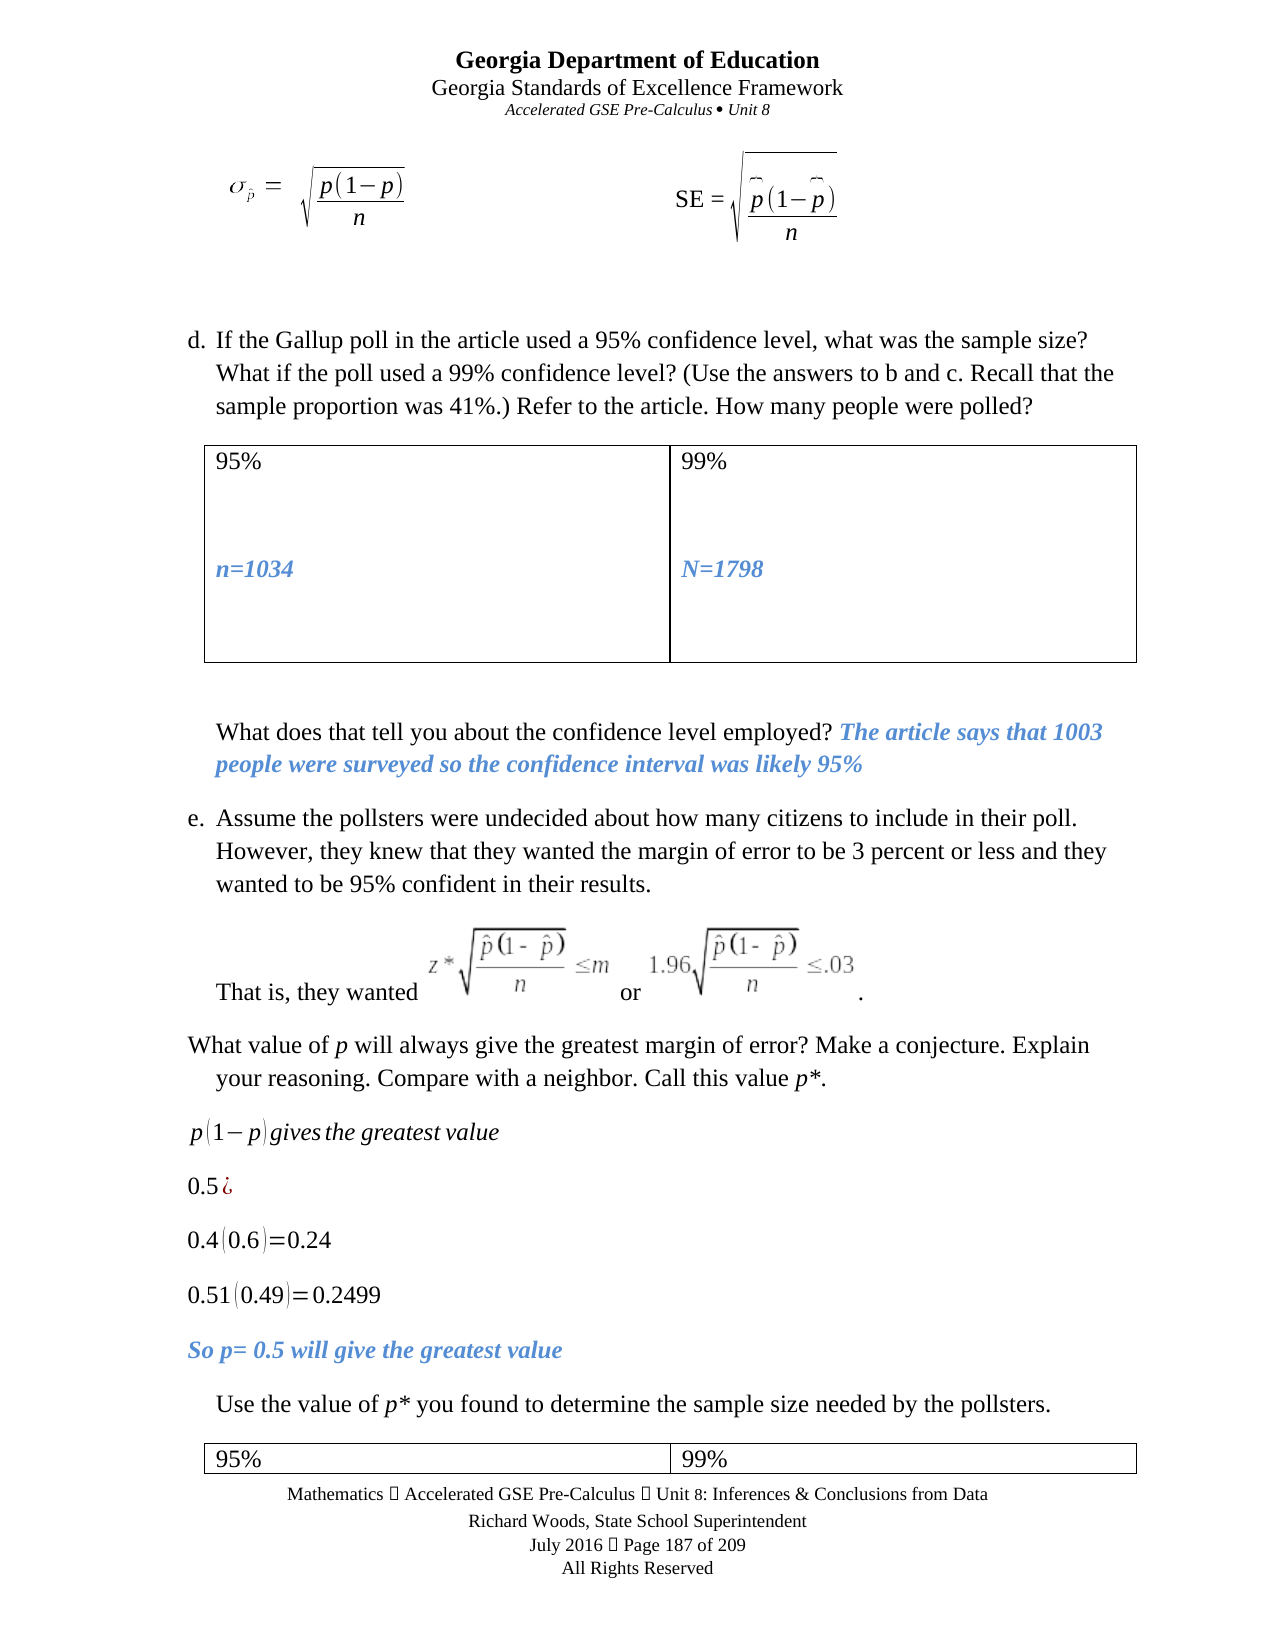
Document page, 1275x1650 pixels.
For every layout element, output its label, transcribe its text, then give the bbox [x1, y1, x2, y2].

text So p= 0.5 will give the greatest value [187, 1336, 1125, 1364]
text Use the value of p* you found to determine the sample size needed by the pollsters. [187, 1389, 1125, 1418]
text SE = [187, 150, 1125, 246]
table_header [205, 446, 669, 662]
text e. Assume the pollsters were undecided about how many citizens to include in their poll. However, they knew that they wanted the margin of error to be 3 percent or less and they wanted to be 95% confident in their results. [187, 803, 1125, 898]
text What value of p will always give the greatest margin of error? Make a conjecture. Explain your reasoning. Compare with a neighbor. Call this value p*. [187, 1030, 1125, 1092]
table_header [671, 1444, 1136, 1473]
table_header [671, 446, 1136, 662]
text d. If the Gallup poll in the article used a 95% confidence level, what was the sample size? What if the poll used a 99% confidence level? (Use the answers to b and c. Recall that the sample proportion was 41%.) Refer to the article. How many people were polled? [187, 325, 1125, 420]
text What does that tell you about the confidence level employed? The article says that 1003 people were surveyed so the confidence interval was likely 95% [216, 717, 1125, 778]
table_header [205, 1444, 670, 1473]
text That is, they wanted or . [187, 923, 1125, 1005]
